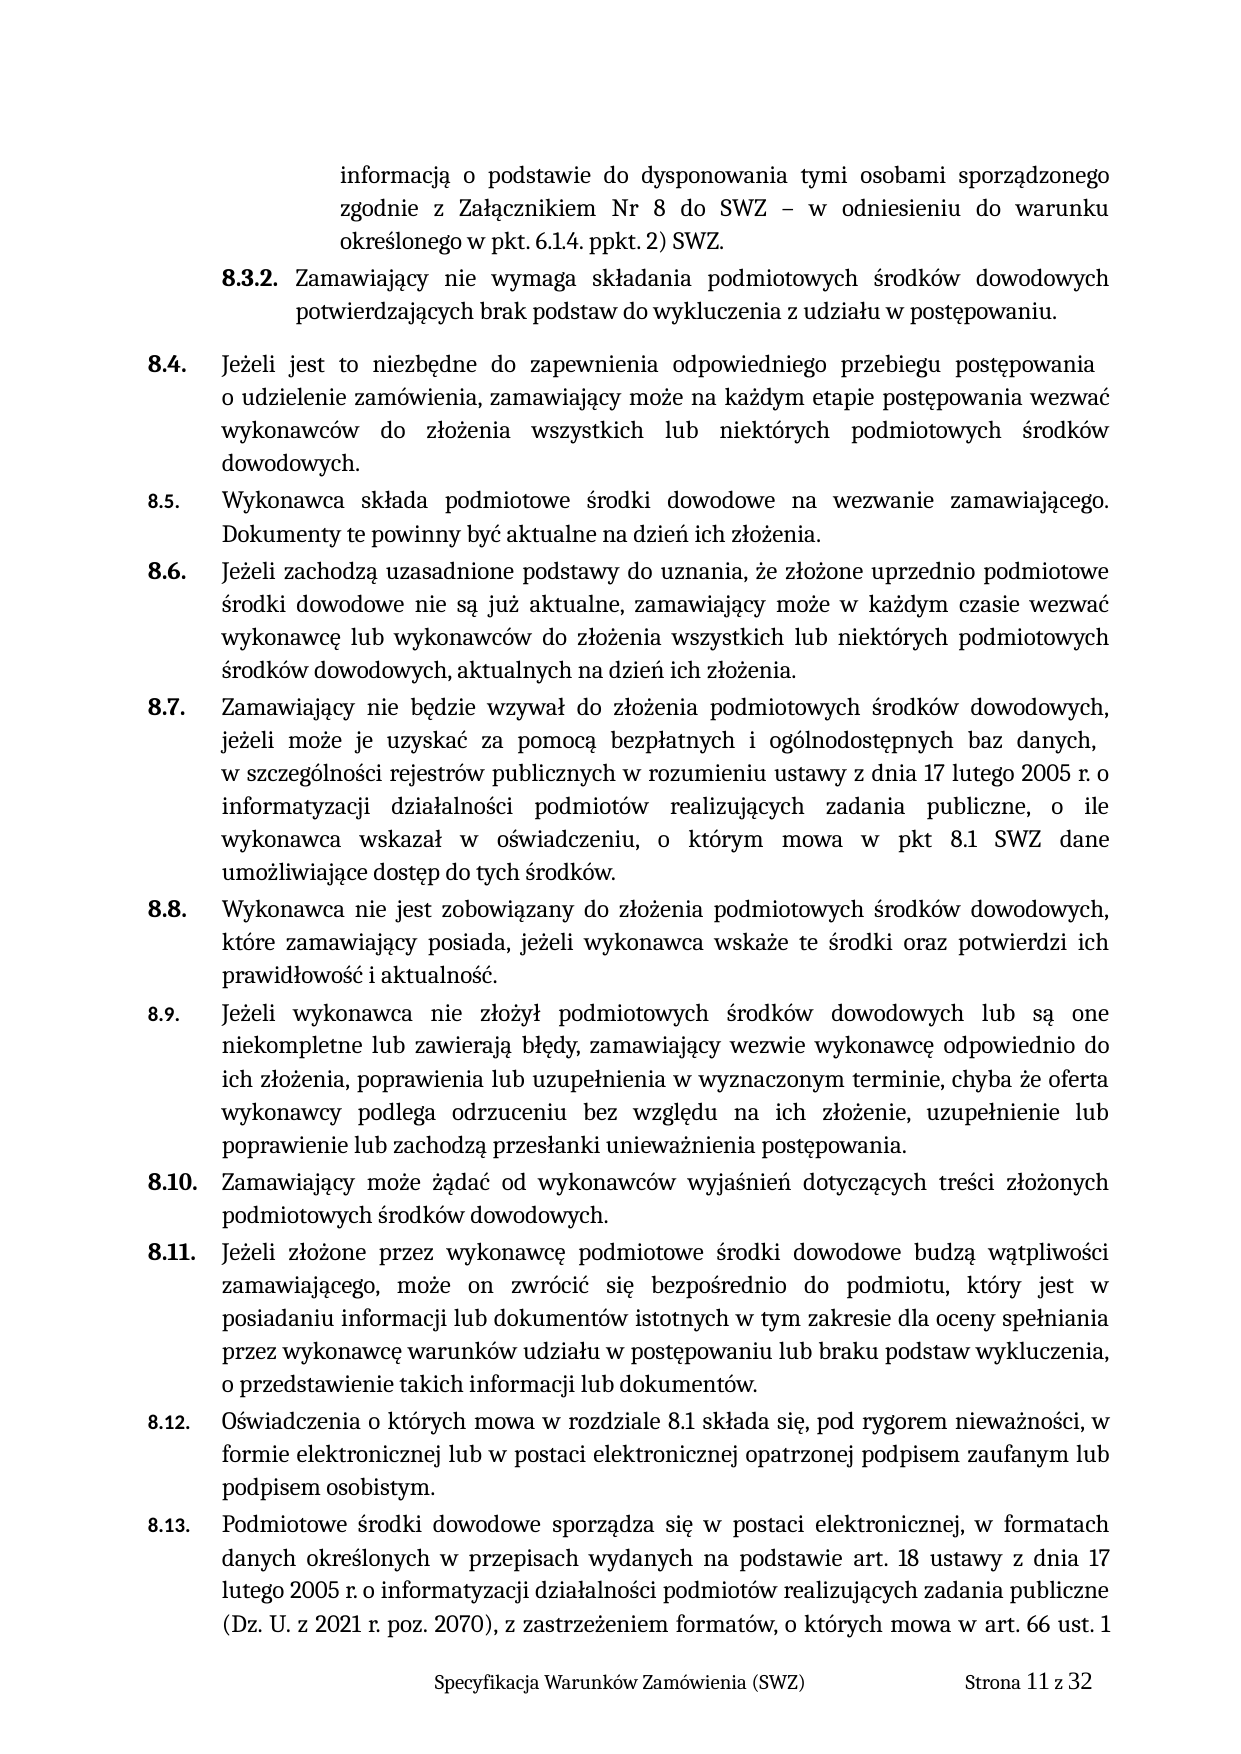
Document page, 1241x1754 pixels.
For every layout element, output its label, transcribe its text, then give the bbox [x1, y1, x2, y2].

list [148, 1510, 1110, 1638]
list Zamawiający może żądać od wykonawców wyjaśnień dotyczących treści złożonych podmiotowych środków dowodowych. [148, 1168, 1110, 1229]
list Wykonawca nie jest zobowiązany do złożenia podmiotowych środków dowodowych, które zamawiający posiada, jeżeli wykonawca wskaże te środki oraz potwierdzi ich prawidłowość i aktualność. [148, 895, 1110, 990]
list Jeżeli złożone przez wykonawcę podmiotowe środki dowodowe budzą wątpliwości zamawiającego, może on zwrócić się bezpośrednio do podmiotu, który jest w posiadaniu informacji lub dokumentów istotnych w tym zakresie dla oceny spełniania przez wykonawcę warunków udziału w postępowaniu lub braku podstaw wykluczenia, o przedstawienie takich informacji lub dokumentów. [148, 1238, 1110, 1399]
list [295, 161, 1110, 256]
list Jeżeli wykonawca nie złożył podmiotowych środków dowodowych lub są one niekompletne lub zawierają błędy, zamawiający wezwie wykonawcę odpowiednio do ich złożenia, poprawienia lub uzupełnienia w wyznaczonym terminie, chyba że oferta wykonawcy podlega odrzuceniu bez względu na ich złożenie, uzupełnienie lub poprawienie lub zachodzą przesłanki unieważnienia postępowania. [148, 998, 1110, 1159]
list Zamawiający nie będzie wzywał do złożenia podmiotowych środków dowodowych, jeżeli może je uzyskać za pomocą bezpłatnych i ogólnodostępnych baz danych, w szczególności rejestrów publicznych w rozumieniu ustawy z dnia 17 lutego 2005 r. o informatyzacji działalności podmiotów realizujących zadania publiczne, o ile wykonawca wskazał w oświadczeniu, o którym mowa w pkt 8.1 SWZ dane umożliwiające dostęp do tych środków. [148, 693, 1110, 887]
list Wykonawca składa podmiotowe środki dowodowe na wezwanie zamawiającego. Dokumenty te powinny być aktualne na dzień ich złożenia. [148, 486, 1110, 548]
list Oświadczenia o których mowa w rozdziale 8.1 składa się, pod rygorem nieważności, w formie elektronicznej lub w postaci elektronicznej opatrzonej podpisem zaufanym lub podpisem osobistym. [148, 1407, 1110, 1502]
list Jeżeli zachodzą uzasadnione podstawy do uznania, że złożone uprzednio podmiotowe środki dowodowe nie są już aktualne, zamawiający może w każdym czasie wezwać wykonawcę lub wykonawców do złożenia wszystkich lub niektórych podmiotowych środków dowodowych, aktualnych na dzień ich złożenia. [148, 557, 1110, 684]
list Zamawiający nie wymaga składania podmiotowych środków dowodowych potwierdzających brak podstaw do wykluczenia z udziału w postępowaniu. [222, 264, 1110, 326]
list Jeżeli jest to niezbędne do zapewnienia odpowiedniego przebiegu postępowania o udzielenie zamówienia, zamawiający może na każdym etapie postępowania wezwać wykonawców do złożenia wszystkich lub niektórych podmiotowych środków dowodowych. [148, 350, 1110, 478]
